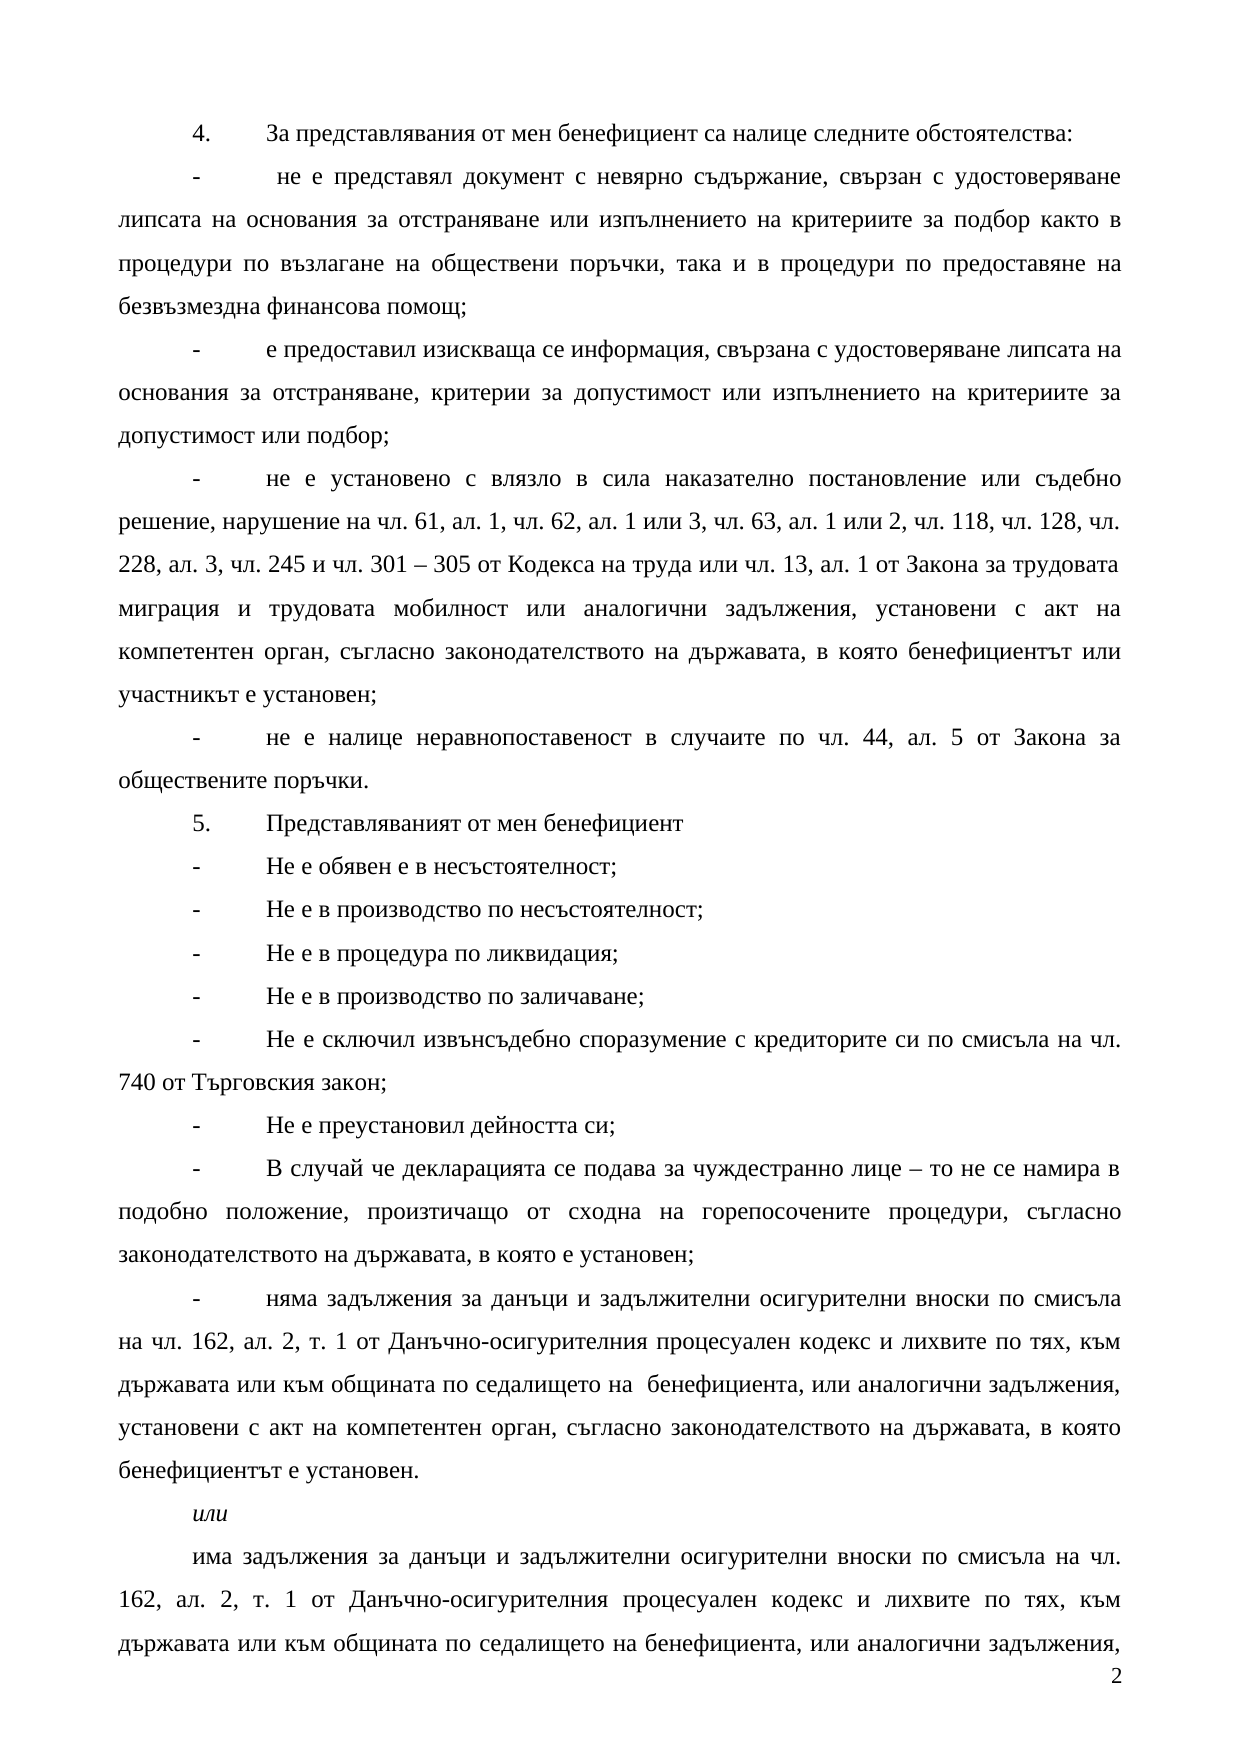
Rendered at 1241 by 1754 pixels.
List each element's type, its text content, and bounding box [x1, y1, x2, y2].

list Не е в производство по заличаване; [118, 981, 1122, 1009]
list За представлявания от мен бенефициент са налице следните обстоятелства: [118, 118, 1122, 147]
text - не е налице неравнопоставеност в случаите по чл. 44, ал. 5 от Закона за обществените поръчки. [118, 722, 1122, 794]
list няма задължения за данъци и задължителни осигурителни вноски по смисъла на чл. 162, ал. 2, т. 1 от Данъчно-осигурителния процесуален кодекс и лихвите по тях, към държавата или към общината по седалището на бенефициента, или аналогични задължения, установени с акт на компетентен орган, съгласно законодателството на държавата, в която бенефициентът е установен. [118, 1283, 1122, 1484]
list е предоставил изискваща се информация, свързана с удостоверяване липсата на основания за отстраняване, критерии за допустимост или изпълнението на критериите за допустимост или подбор; [118, 334, 1122, 449]
list Представляваният от мен бенефициент [118, 808, 1122, 837]
list Не е обявен е в несъстоятелност; [118, 851, 1122, 880]
list В случай че декларацията се подава за чуждестранно лице – то не се намира в подобно положение, произтичащо от сходна на горепосочените процедури, съгласно законодателството на държавата, в която е установен; [118, 1153, 1122, 1268]
list Не е в производство по несъстоятелност; [118, 894, 1122, 923]
list Не е преустановил дейността си; [118, 1110, 1122, 1139]
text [118, 1541, 1122, 1656]
list не е представял документ с невярно съдържание, свързан с удостоверяване липсата на основания за отстраняване или изпълнението на критериите за подбор както в процедури по възлагане на обществени поръчки, така и в процедури по предоставяне на безвъзмездна финансова помощ; [118, 161, 1122, 319]
list Не е в процедура по ликвидация; [118, 938, 1122, 966]
list не е установено с влязло в сила наказателно постановление или съдебно решение, нарушение на чл. 61, ал. 1, чл. 62, ал. 1 или 3, чл. 63, ал. 1 или 2, чл. 118, чл. 128, чл. 228, ал. 3, чл. 245 и чл. 301 – 305 от Кодекса на труда или чл. 13, ал. 1 от Закона за трудовата миграция и трудовата мобилност или аналогични задължения, установени с акт на компетентен орган, съгласно законодателството на държавата, в която бенефициентът или участникът е установен; [118, 463, 1122, 708]
list Не е сключил извънсъдебно споразумение с кредиторите си по смисъла на чл. 740 от Търговския закон; [118, 1024, 1122, 1096]
text или [118, 1498, 1122, 1527]
